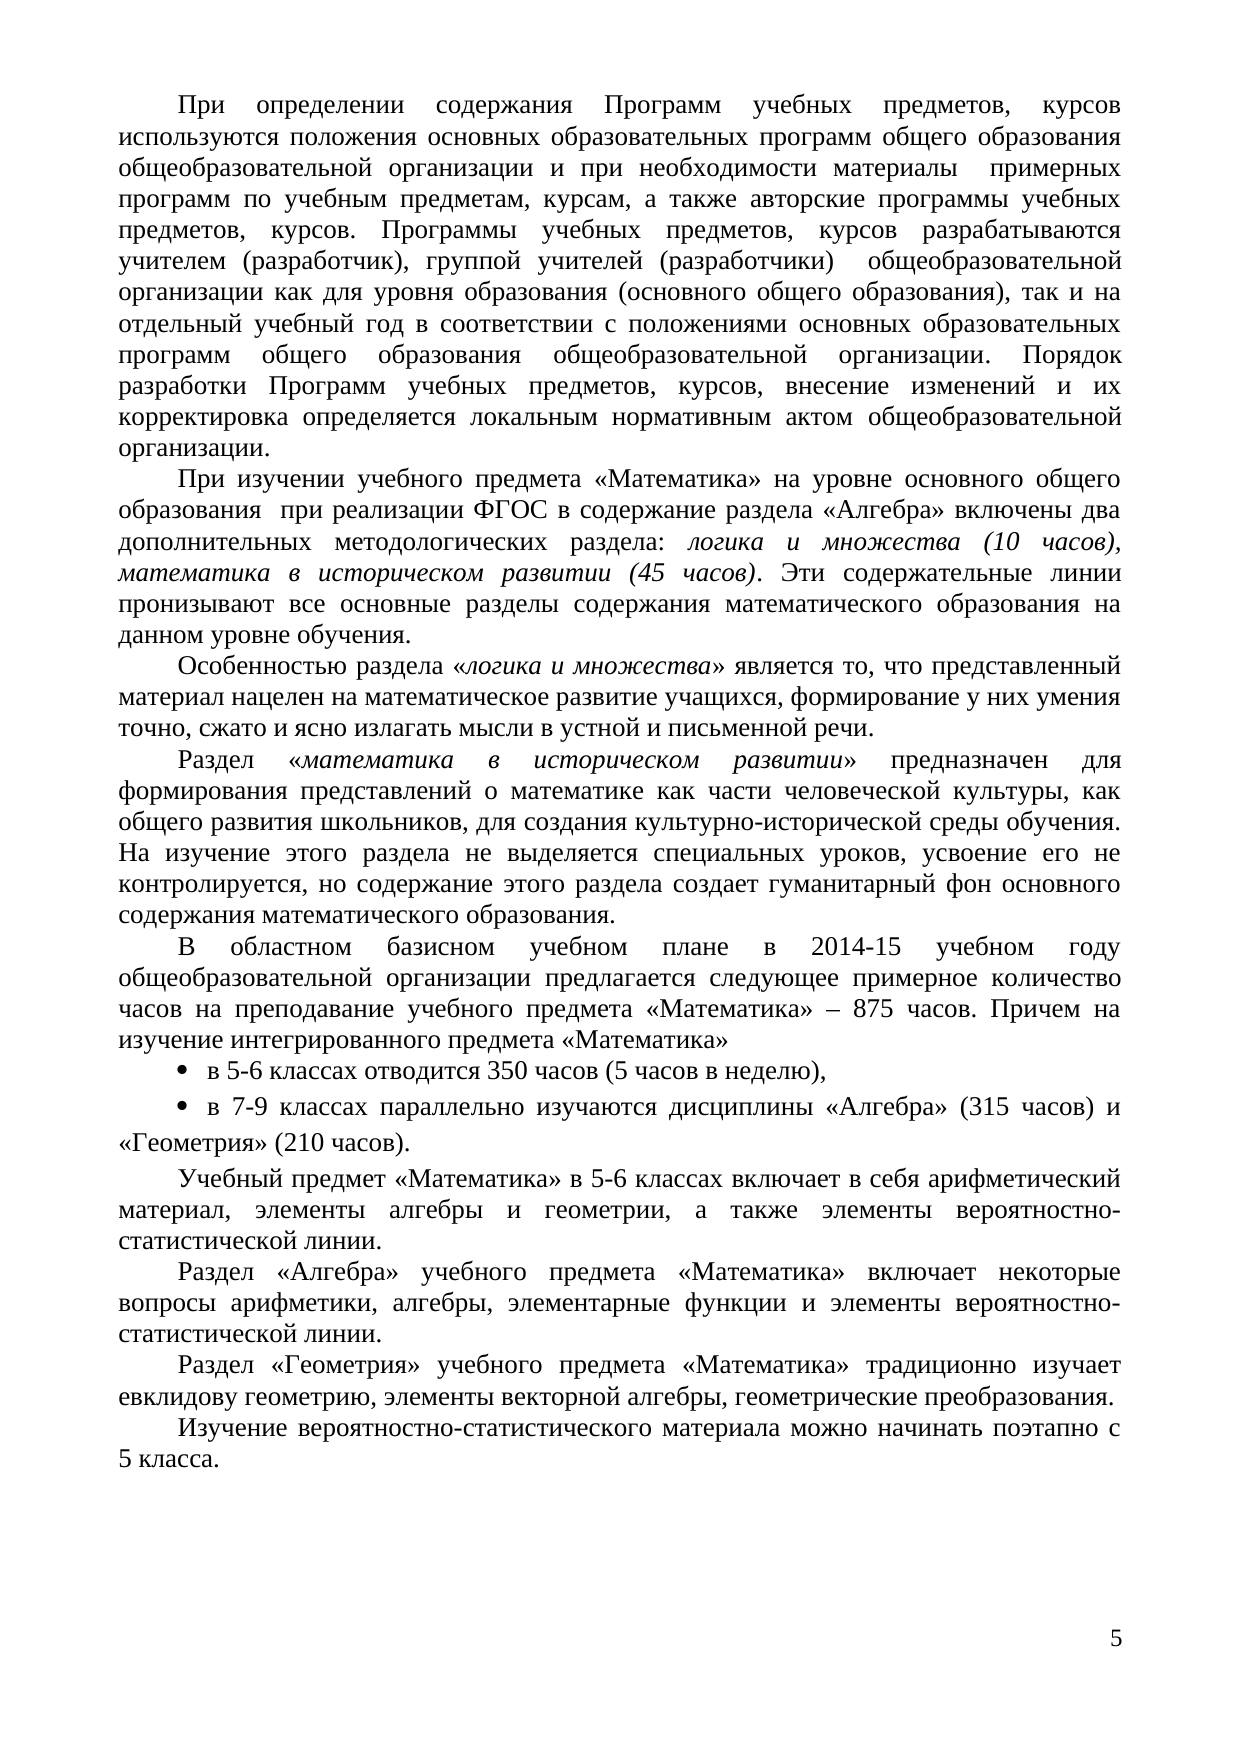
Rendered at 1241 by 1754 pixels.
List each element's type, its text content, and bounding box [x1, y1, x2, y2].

text При определении содержания Программ учебных предметов, курсов используются положения основных образовательных программ общего образования общеобразовательной организации и при необходимости материалы примерных программ по учебным предметам, курсам, а также авторские программы учебных предметов, курсов. Программы учебных предметов, курсов разрабатываются учителем (разработчик), группой учителей (разработчики) общеобразовательной организации как для уровня образования (основного общего образования), так и на отдельный учебный год в соответствии с положениями основных образовательных программ общего образования общеобразовательной организации. Порядок разработки Программ учебных предметов, курсов, внесение изменений и их корректировка определяется локальным нормативным актом общеобразовательной организации. [118, 89, 1122, 462]
text Изучение вероятностно-статистического материала можно начинать поэтапно с 5 класса. [118, 1411, 1122, 1473]
text Раздел «Алгебра» учебного предмета «Математика» включает некоторые вопросы арифметики, алгебры, элементарные функции и элементы вероятностно-статистической линии. [118, 1255, 1122, 1348]
text В областном базисном учебном плане в 2014-15 учебном году общеобразовательной организации предлагается следующее примерное количество часов на преподавание учебного предмета «Математика» – 875 часов. Причем на изучение интегрированного предмета «Математика» [118, 929, 1122, 1054]
text Учебный предмет «Математика» в 5-6 классах включает в себя арифметический материал, элементы алгебры и геометрии, а также элементы вероятностно-статистической линии. [118, 1162, 1122, 1255]
text При изучении учебного предмета «Математика» на уровне основного общего образования при реализации ФГОС в содержание раздела «Алгебра» включены два дополнительных методологических раздела: логика и множества (10 часов), математика в историческом развитии (45 часов). Эти содержательные линии пронизывают все основные разделы содержания математического образования на данном уровне обучения. [118, 462, 1122, 649]
text Раздел «математика в историческом развитии» предназначен для формирования представлений о математике как части человеческой культуры, как общего развития школьников, для создания культурно-исторической среды обучения. На изучение этого раздела не выделяется специальных уроков, усвоение его не контролируется, но содержание этого раздела создает гуманитарный фон основного содержания математического образования. [118, 743, 1122, 929]
list в 7-9 классах параллельно изучаются дисциплины «Алгебра» (315 часов) и «Геометрия» (210 часов). [118, 1090, 1122, 1157]
text Раздел «Геометрия» учебного предмета «Математика» традиционно изучает евклидову геометрию, элементы векторной алгебры, геометрические преобразования. [118, 1348, 1122, 1411]
text Особенностью раздела «логика и множества» является то, что представленный материал нацелен на математическое развитие учащихся, формирование у них умения точно, сжато и ясно излагать мысли в устной и письменной речи. [118, 649, 1122, 743]
list в 5-6 классах отводится 350 часов (5 часов в неделю), [118, 1054, 1122, 1085]
